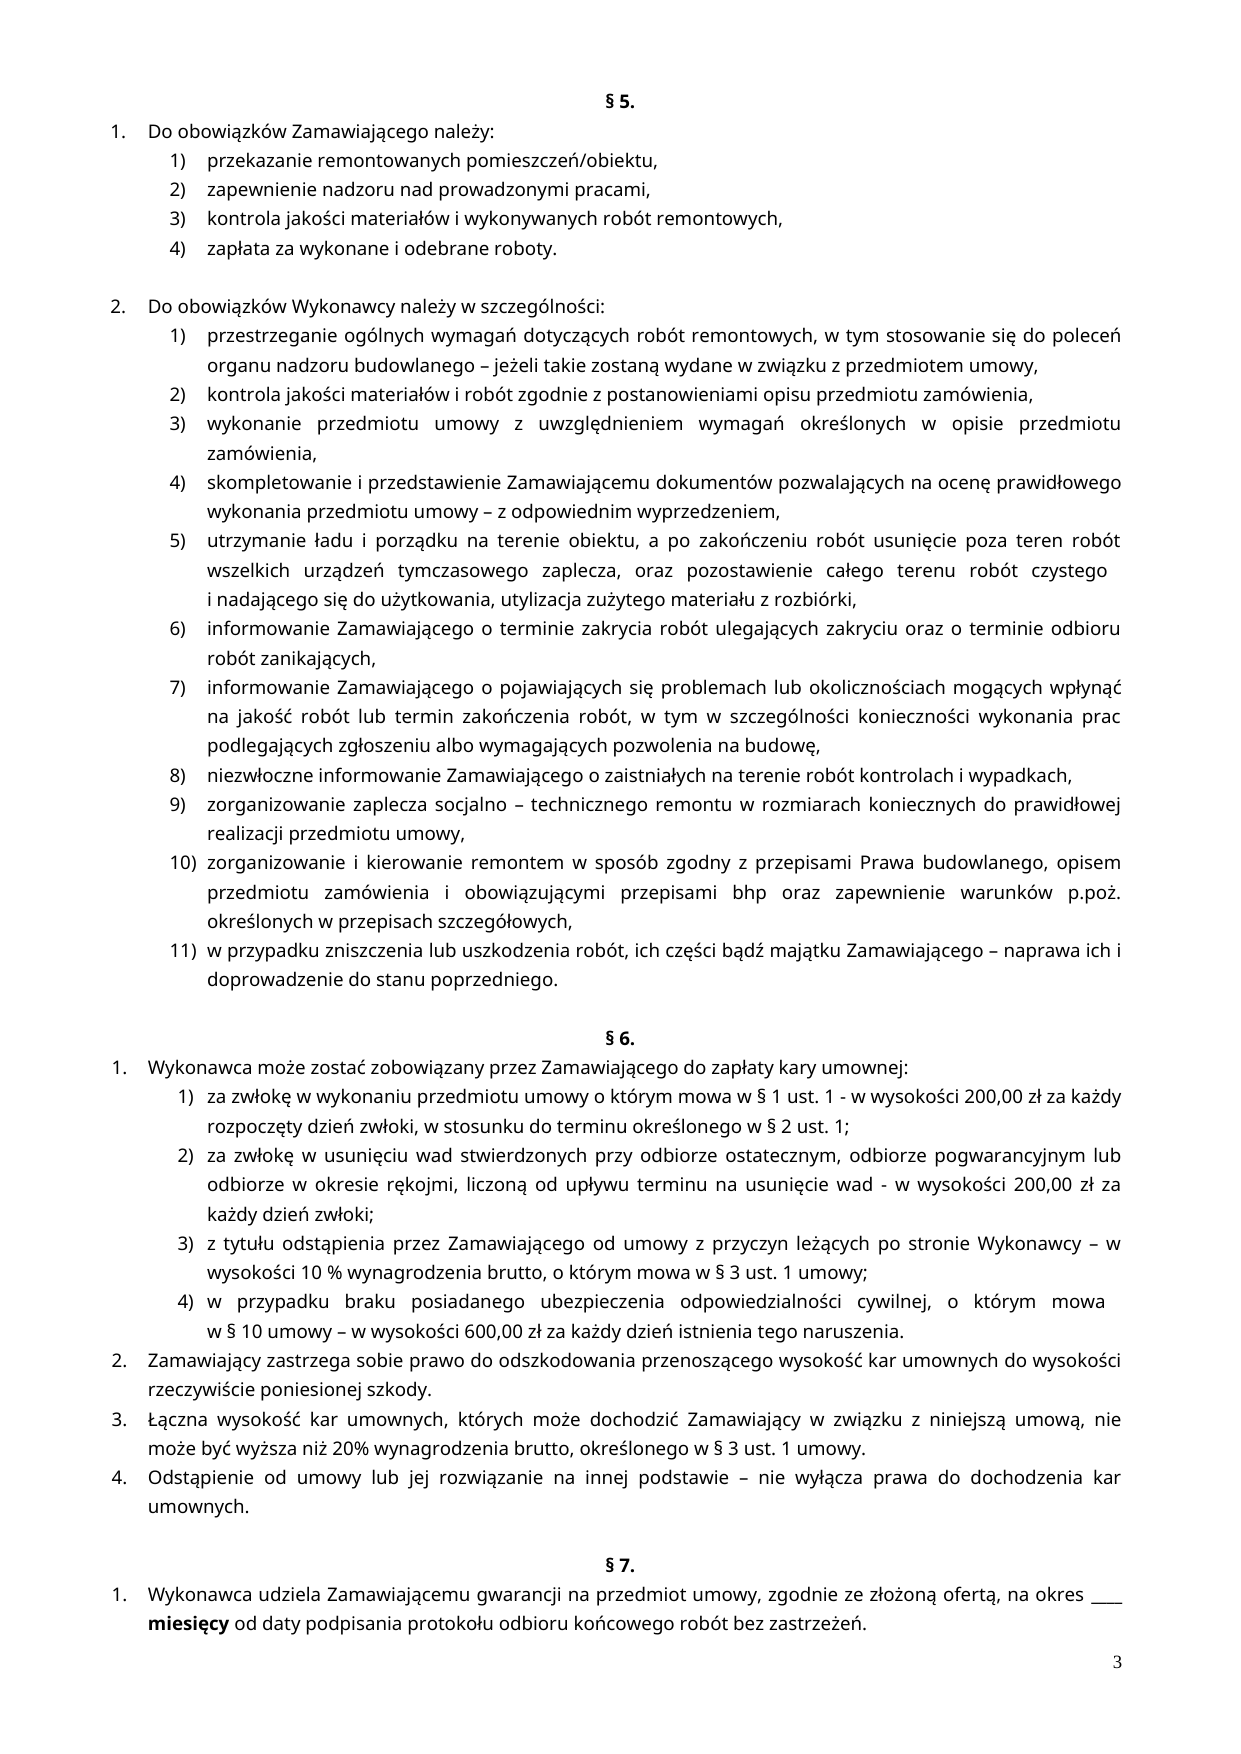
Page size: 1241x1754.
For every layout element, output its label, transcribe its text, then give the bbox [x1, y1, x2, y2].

list zorganizowanie i kierowanie remontem w sposób zgodny z przepisami Prawa budowlanego, opisem przedmiotu zamówienia i obowiązującymi przepisami bhp oraz zapewnienie warunków p.poż. określonych w przepisach szczegółowych, [169, 850, 1122, 934]
list kontrola jakości materiałów i wykonywanych robót remontowych, [169, 206, 1122, 231]
text § 7. [118, 1552, 1122, 1578]
list skompletowanie i przedstawienie Zamawiającemu dokumentów pozwalających na ocenę prawidłowego wykonania przedmiotu umowy – z odpowiednim wyprzedzeniem, [169, 469, 1122, 524]
list za zwłokę w usunięciu wad stwierdzonych przy odbiorze ostatecznym, odbiorze pogwarancyjnym lub odbiorze w okresie rękojmi, liczoną od upływu terminu na usunięcie wad - w wysokości 200,00 zł za każdy dzień zwłoki; [177, 1142, 1122, 1226]
list zorganizowanie zaplecza socjalno – technicznego remontu w rozmiarach koniecznych do prawidłowej realizacji przedmiotu umowy, [169, 791, 1122, 846]
list Zamawiający zastrzega sobie prawo do odszkodowania przenoszącego wysokość kar umownych do wysokości rzeczywiście poniesionej szkody. [111, 1347, 1122, 1402]
text § 5. [118, 89, 1122, 114]
list Do obowiązków Wykonawcy należy w szczególności: [110, 293, 1122, 319]
list informowanie Zamawiającego o pojawiających się problemach lub okolicznościach mogących wpłynąć na jakość robót lub termin zakończenia robót, w tym w szczególności konieczności wykonania prac podlegających zgłoszeniu albo wymagających pozwolenia na budowę, [169, 674, 1122, 758]
list Do obowiązków Zamawiającego należy: [110, 118, 1122, 143]
list zapłata za wykonane i odebrane roboty. [169, 235, 1122, 261]
list zapewnienie nadzoru nad prowadzonymi pracami, [169, 176, 1122, 202]
list w przypadku zniszczenia lub uszkodzenia robót, ich części bądź majątku Zamawiającego – naprawa ich i doprowadzenie do stanu poprzedniego. [169, 937, 1122, 992]
list z tytułu odstąpienia przez Zamawiającego od umowy z przyczyn leżących po stronie Wykonawcy – w wysokości 10 % wynagrodzenia brutto, o którym mowa w § 3 ust. 1 umowy; [177, 1230, 1122, 1285]
list Łączna wysokość kar umownych, których może dochodzić Zamawiający w związku z niniejszą umową, nie może być wyższa niż 20% wynagrodzenia brutto, określonego w § 3 ust. 1 umowy. [111, 1406, 1122, 1461]
list Wykonawca udziela Zamawiającemu gwarancji na przedmiot umowy, zgodnie ze złożoną ofertą, na okres ____ miesięcy od daty podpisania protokołu odbioru końcowego robót bez zastrzeżeń. [111, 1581, 1122, 1636]
list Odstąpienie od umowy lub jej rozwiązanie na innej podstawie – nie wyłącza prawa do dochodzenia kar umownych. [111, 1464, 1122, 1519]
list Wykonawca może zostać zobowiązany przez Zamawiającego do zapłaty kary umownej: [111, 1054, 1122, 1080]
text § 6. [118, 1025, 1122, 1051]
list niezwłoczne informowanie Zamawiającego o zaistniałych na terenie robót kontrolach i wypadkach, [169, 762, 1122, 787]
list utrzymanie ładu i porządku na terenie obiektu, a po zakończeniu robót usunięcie poza teren robót wszelkich urządzeń tymczasowego zaplecza, oraz pozostawienie całego terenu robót czystego i nadającego się do użytkowania, utylizacja zużytego materiału z rozbiórki, [169, 528, 1122, 612]
list za zwłokę w wykonaniu przedmiotu umowy o którym mowa w § 1 ust. 1 - w wysokości 200,00 zł za każdy rozpoczęty dzień zwłoki, w stosunku do terminu określonego w § 2 ust. 1; [177, 1084, 1122, 1139]
list przekazanie remontowanych pomieszczeń/obiektu, [169, 147, 1122, 173]
list w przypadku braku posiadanego ubezpieczenia odpowiedzialności cywilnej, o którym mowa w § 10 umowy – w wysokości 600,00 zł za każdy dzień istnienia tego naruszenia. [177, 1289, 1122, 1343]
list kontrola jakości materiałów i robót zgodnie z postanowieniami opisu przedmiotu zamówienia, [169, 381, 1122, 407]
list przestrzeganie ogólnych wymagań dotyczących robót remontowych, w tym stosowanie się do poleceń organu nadzoru budowlanego – jeżeli takie zostaną wydane w związku z przedmiotem umowy, [169, 323, 1122, 378]
list wykonanie przedmiotu umowy z uwzględnieniem wymagań określonych w opisie przedmiotu zamówienia, [169, 411, 1122, 465]
list informowanie Zamawiającego o terminie zakrycia robót ulegających zakryciu oraz o terminie odbioru robót zanikających, [169, 616, 1122, 670]
